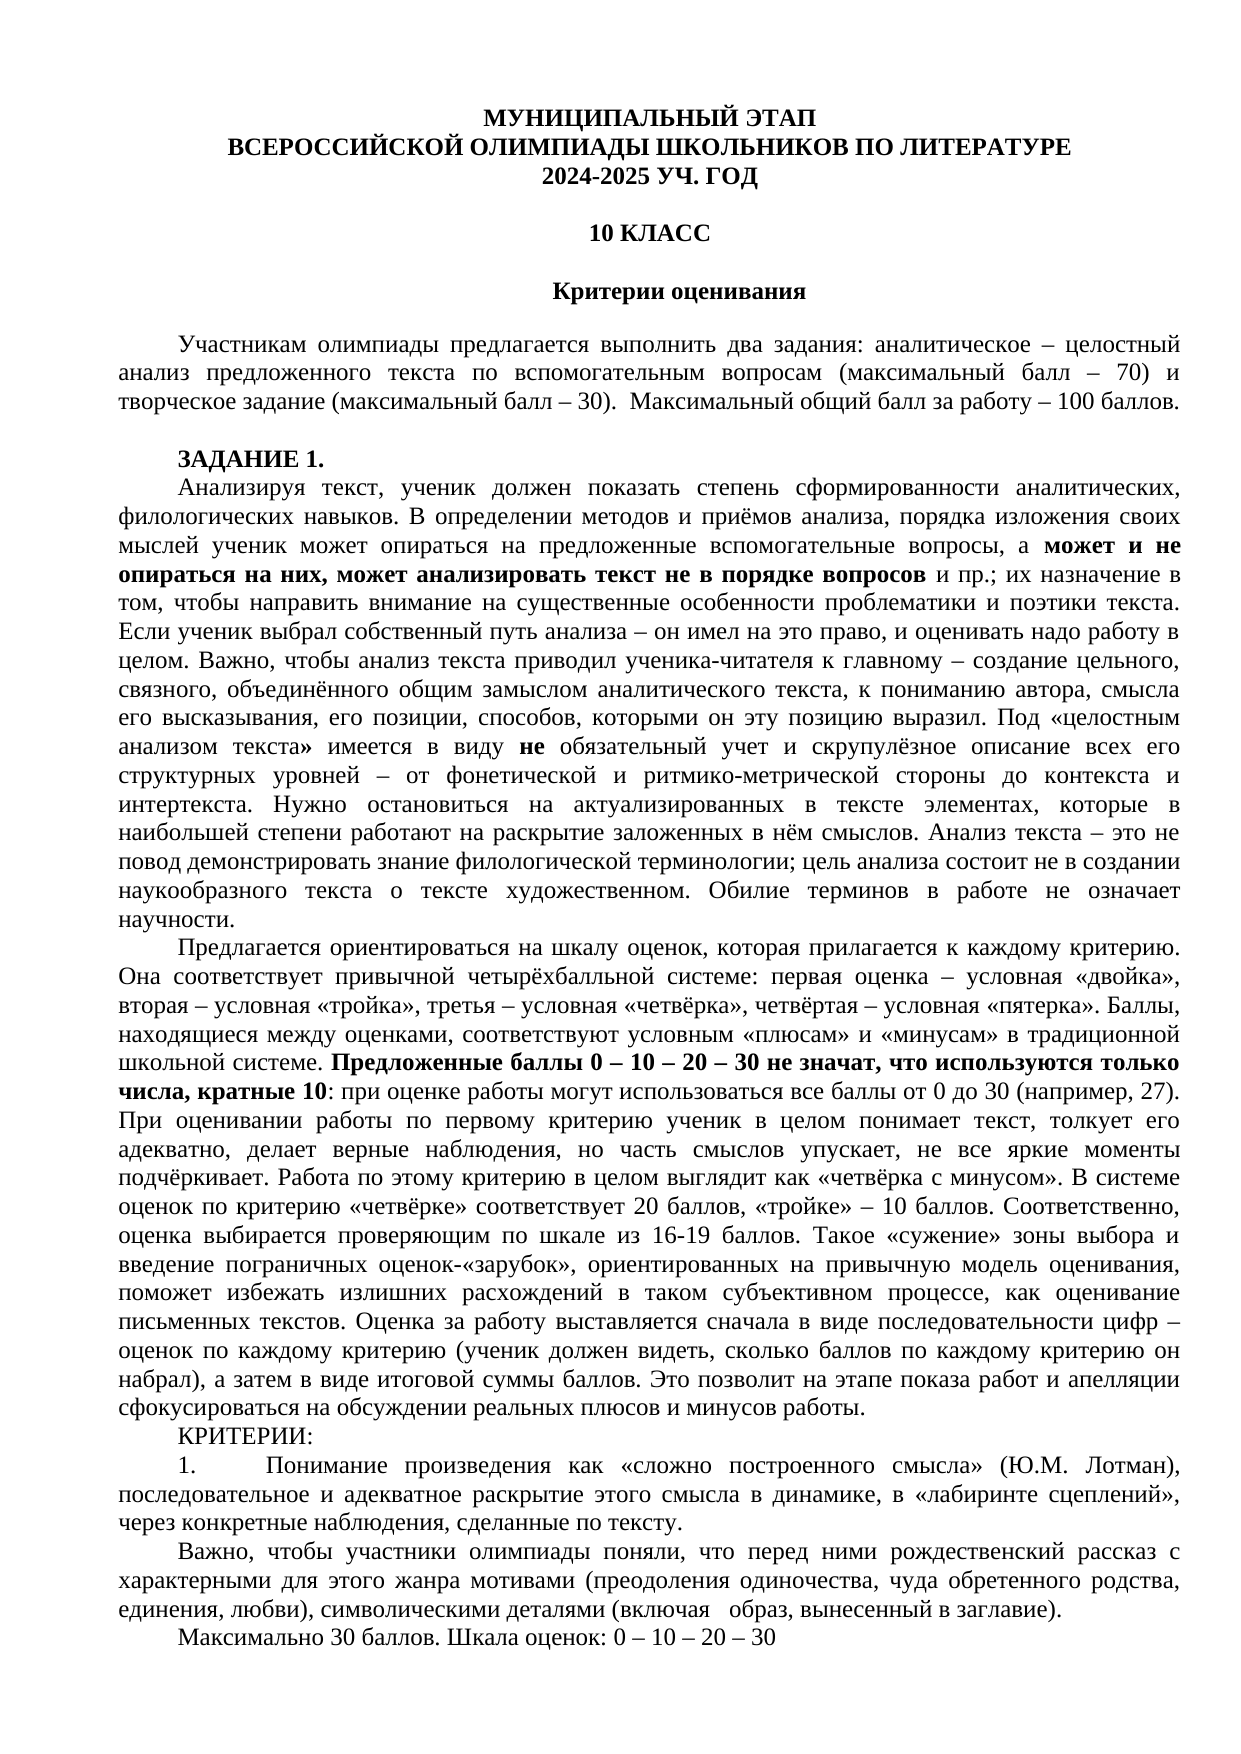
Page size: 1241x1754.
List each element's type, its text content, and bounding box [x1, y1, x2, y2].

text Предлагается ориентироваться на шкалу оценок, которая прилагается к каждому критерию. Она соответствует привычной четырёхбалльной системе: первая оценка – условная «двойка», вторая – условная «тройка», третья – условная «четвёрка», четвёртая – условная «пятерка». Баллы, находящиеся между оценками, соответствуют условным «плюсам» и «минусам» в традиционной школьной системе. Предложенные баллы 0 – 10 – 20 – 30 не значат, что используются только числа, кратные 10: при оценке работы могут использоваться все баллы от 0 до 30 (например, 27). При оценивании работы по первому критерию ученик в целом понимает текст, толкует его адекватно, делает верные наблюдения, но часть смыслов упускает, не все яркие моменты подчёркивает. Работа по этому критерию в целом выглядит как «четвёрка с минусом». В системе оценок по критерию «четвёрке» соответствует 20 баллов, «тройке» – 10 баллов. Соответственно, оценка выбирается проверяющим по шкале из 16-19 баллов. Такое «сужение» зоны выбора и введение пограничных оценок-«зарубок», ориентированных на привычную модель оценивания, поможет избежать излишних расхождений в таком субъективном процессе, как оценивание письменных текстов. Оценка за работу выставляется сначала в виде последовательности цифр – оценок по каждому критерию (ученик должен видеть, сколько баллов по каждому критерию он набрал), а затем в виде итоговой суммы баллов. Это позволит на этапе показа работ и апелляции сфокусироваться на обсуждении реальных плюсов и минусов работы. [118, 932, 1181, 1421]
text МУНИЦИПАЛЬНЫЙ ЭТАП [118, 103, 1181, 132]
text ЗАДАНИЕ 1. [118, 444, 1181, 472]
text Максимально 30 баллов. Шкала оценок: 0 – 10 – 20 – 30 [118, 1622, 1181, 1651]
text Участникам олимпиады предлагается выполнить два задания: аналитическое – целостный анализ предложенного текста по вспомогательным вопросам (максимальный балл – 70) и творческое задание (максимальный балл – 30). Максимальный общий балл за работу – 100 баллов. [118, 329, 1181, 415]
text Важно, чтобы участники олимпиады поняли, что перед ними рождественский рассказ с характерными для этого жанра мотивами (преодоления одиночества, чуда обретенного родства, единения, любви), символическими деталями (включая образ, вынесенный в заглавие). [118, 1536, 1181, 1622]
text КРИТЕРИИ: [118, 1421, 1181, 1450]
text ВСЕРОССИЙСКОЙ ОЛИМПИАДЫ ШКОЛЬНИКОВ ПО ЛИТЕРАТУРЕ [118, 132, 1181, 161]
subtitle 10 КЛАСС [118, 218, 1181, 247]
text Анализируя текст, ученик должен показать степень сформированности аналитических, филологических навыков. В определении методов и приёмов анализа, порядка изложения своих мыслей ученик может опираться на предложенные вспомогательные вопросы, а может и не опираться на них, может анализировать текст не в порядке вопросов и пр.; их назначение в том, чтобы направить внимание на существенные особенности проблематики и поэтики текста. Если ученик выбрал собственный путь анализа – он имел на это право, и оценивать надо работу в целом. Важно, чтобы анализ текста приводил ученика-читателя к главному – создание цельного, связного, объединённого общим замыслом аналитического текста, к пониманию автора, смысла его высказывания, его позиции, способов, которыми он эту позицию выразил. Под «целостным анализом текста» имеется в виду не обязательный учет и скрупулёзное описание всех его структурных уровней – от фонетической и ритмико-метрической стороны до контекста и интертекста. Нужно остановиться на актуализированных в тексте элементах, которые в наибольшей степени работают на раскрытие заложенных в нём смыслов. Анализ текста – это не повод демонстрировать знание филологической терминологии; цель анализа состоит не в создании наукообразного текста о тексте художественном. Обилие терминов в работе не означает научности. [118, 472, 1181, 932]
subtitle Критерии оценивания [118, 276, 1181, 305]
text 2024-2025 УЧ. ГОД [118, 161, 1181, 190]
list Понимание произведения как «сложно построенного смысла» (Ю.М. Лотман), последовательное и адекватное раскрытие этого смысла в динамике, в «лабиринте сцеплений», через конкретные наблюдения, сделанные по тексту. [118, 1450, 1181, 1536]
